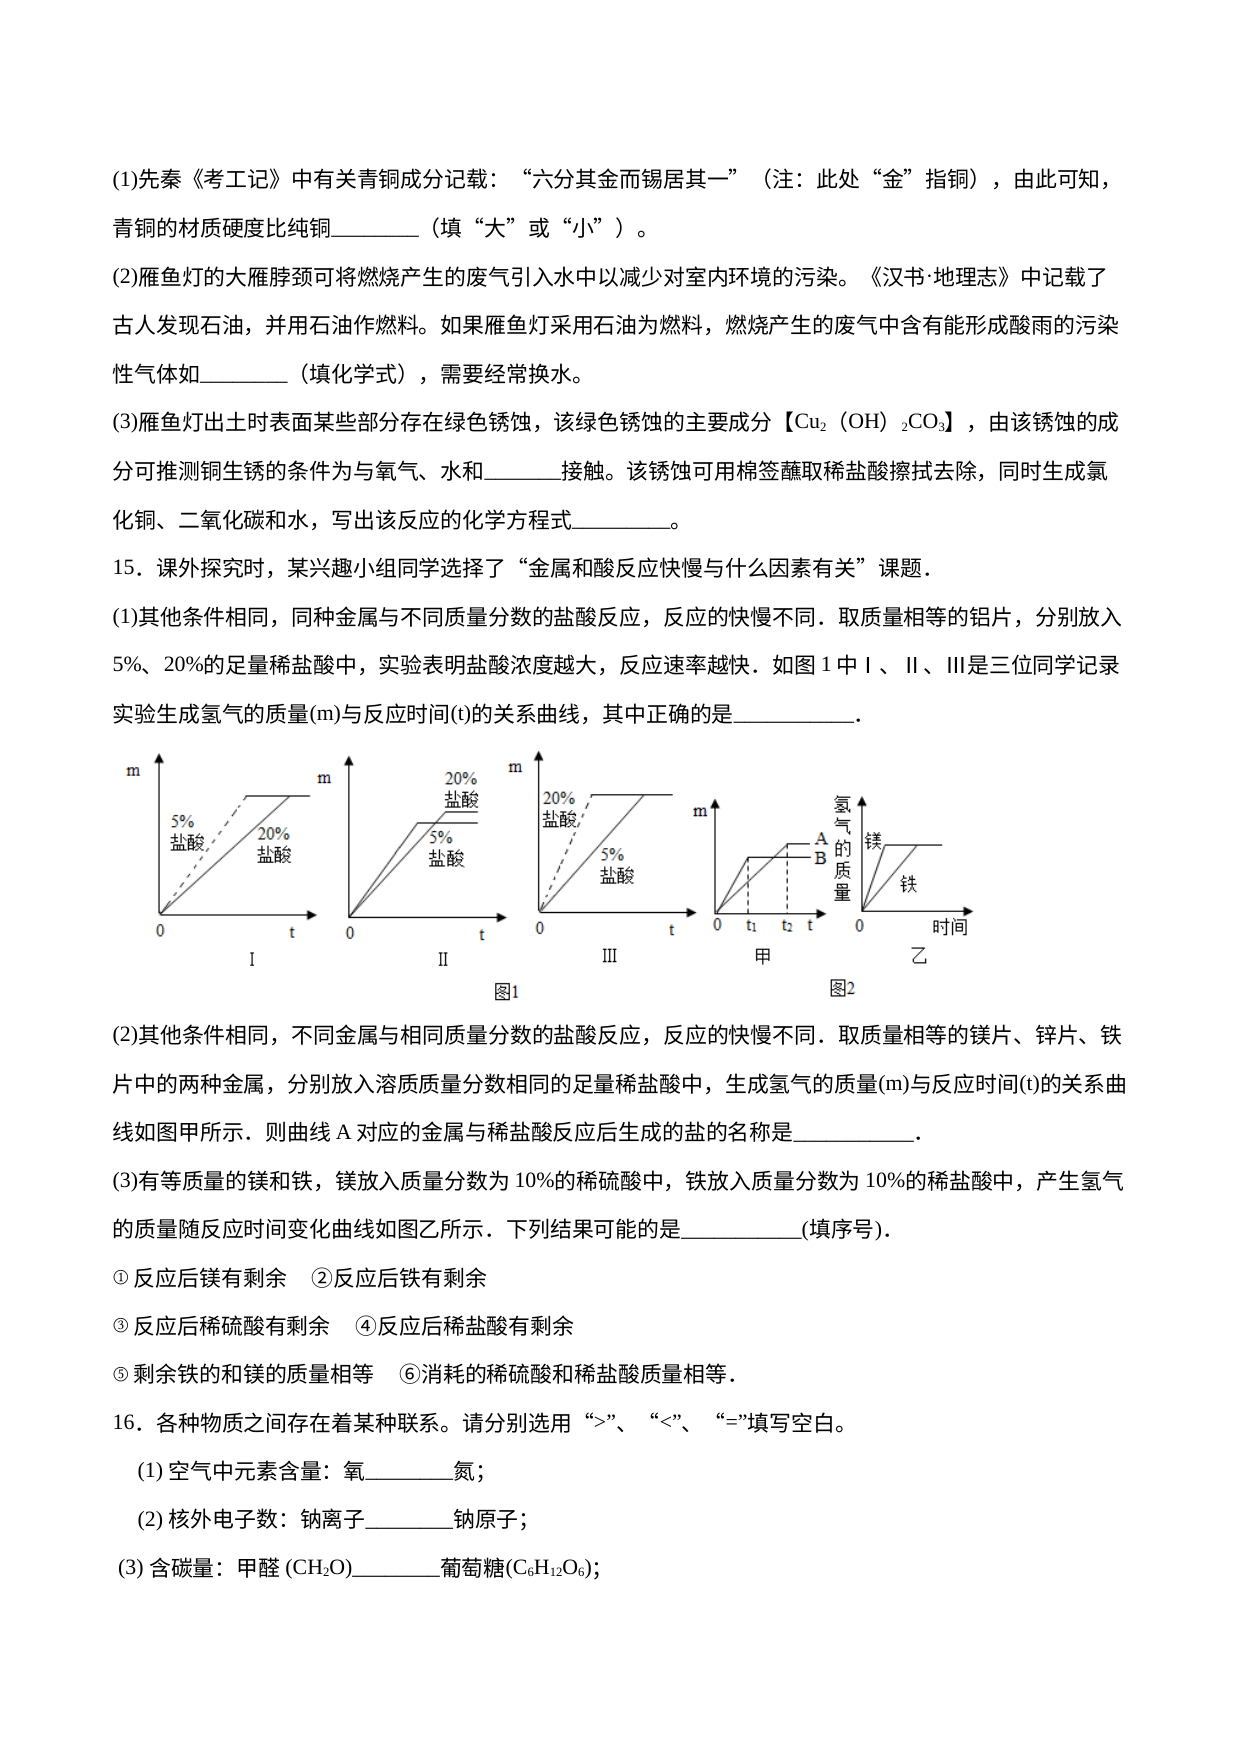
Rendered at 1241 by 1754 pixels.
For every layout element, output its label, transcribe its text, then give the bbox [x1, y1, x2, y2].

text ①反应后镁有剩余 ②反应后铁有剩余 [112, 1260, 1128, 1293]
text (2)雁鱼灯的大雁脖颈可将燃烧产生的废气引入水中以减少对室内环境的污染。《汉书·地理志》中记载了古人发现石油，并用石油作燃料。如果雁鱼灯采用石油为燃料，燃烧产生的废气中含有能形成酸雨的污染性气体如________（填化学式），需要经常换水。 [112, 259, 1128, 389]
text (1)先秦《考工记》中有关青铜成分记载：“六分其金而锡居其一”（注：此处“金”指铜），由此可知，青铜的材质硬度比纯铜________（填“大”或“小”）。 [112, 162, 1128, 243]
text 16．各种物质之间存在着某种联系。请分别选用“>”、“<”、“=”填写空白。 [112, 1405, 1128, 1438]
text ⑤剩余铁的和镁的质量相等 ⑥消耗的稀硫酸和稀盐酸质量相等． [112, 1357, 1128, 1389]
text (1) 空气中元素含量：氧________氮； [112, 1454, 1128, 1486]
text ③反应后稀硫酸有剩余 ④反应后稀盐酸有剩余 [112, 1309, 1128, 1341]
text (3)雁鱼灯出土时表面某些部分存在绿色锈蚀，该绿色锈蚀的主要成分【Cu2（OH）2CO3】，由该锈蚀的成分可推测铜生锈的条件为与氧气、水和_______接触。该锈蚀可用棉签蘸取稀盐酸擦拭去除，同时生成氯化铜、二氧化碳和水，写出该反应的化学方程式_________。 [112, 405, 1128, 535]
text 15．课外探究时，某兴趣小组同学选择了“金属和酸反应快慢与什么因素有关”课题． [112, 551, 1128, 583]
text (3) 含碳量：甲醛 (CH2O)________葡萄糖(C6H12O6)； [112, 1550, 1128, 1583]
text (1)其他条件相同，同种金属与不同质量分数的盐酸反应，反应的快慢不同．取质量相等的铝片，分别放入5%、20%的足量稀盐酸中，实验表明盐酸浓度越大，反应速率越快．如图1中Ⅰ、Ⅱ、Ⅲ是三位同学记录实验生成氢气的质量(m)与反应时间(t)的关系曲线，其中正确的是___________． [112, 599, 1128, 729]
text (2)其他条件相同，不同金属与相同质量分数的盐酸反应，反应的快慢不同．取质量相等的镁片、锌片、铁片中的两种金属，分别放入溶质质量分数相同的足量稀盐酸中，生成氢气的质量(m)与反应时间(t)的关系曲线如图甲所示．则曲线A对应的金属与稀盐酸反应后生成的盐的名称是___________． [112, 1017, 1128, 1147]
picture [112, 745, 979, 1004]
text (3)有等质量的镁和铁，镁放入质量分数为10%的稀硫酸中，铁放入质量分数为10%的稀盐酸中，产生氢气的质量随反应时间变化曲线如图乙所示．下列结果可能的是___________(填序号)． [112, 1163, 1128, 1244]
text (2) 核外电子数：钠离子________钠原子； [112, 1502, 1128, 1534]
